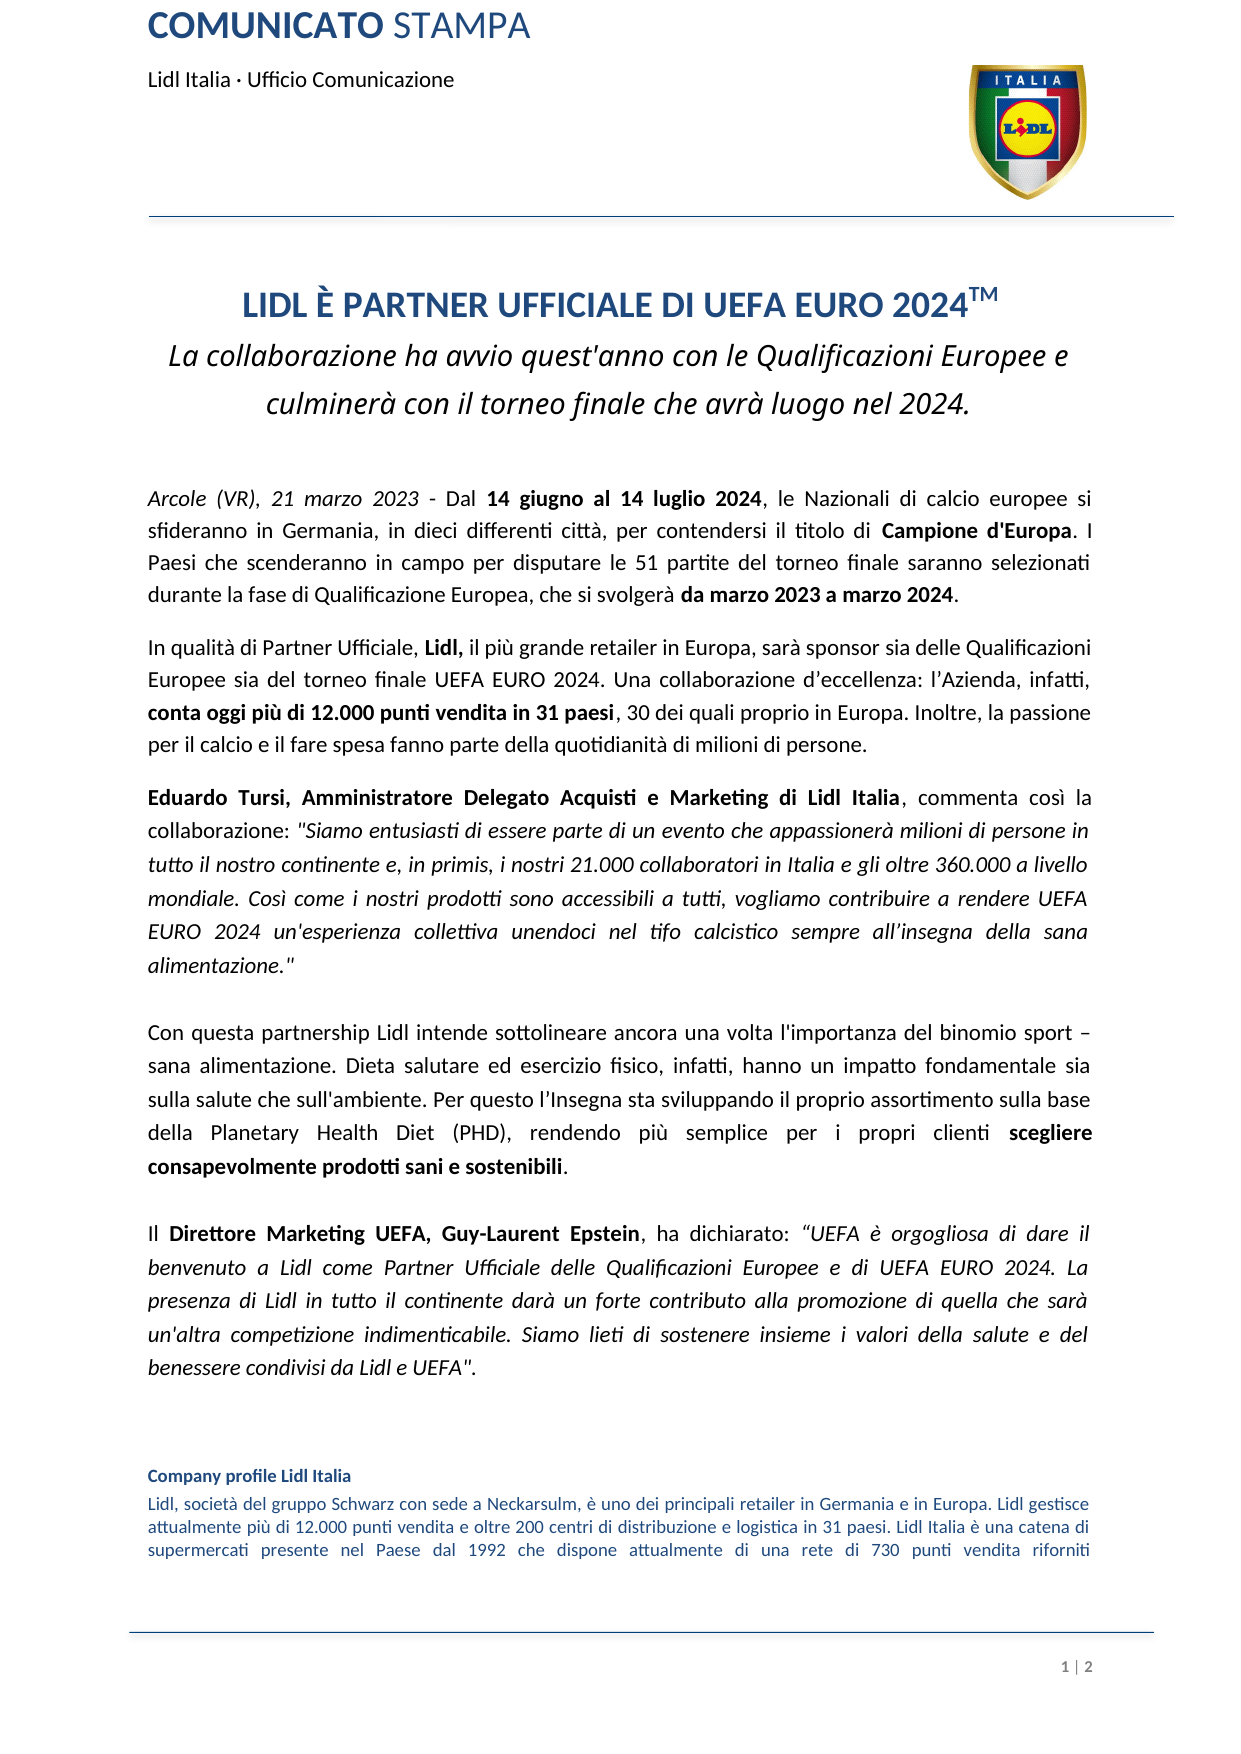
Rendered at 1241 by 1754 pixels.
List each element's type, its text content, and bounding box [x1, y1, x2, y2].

text Arcole (VR), 21 marzo 2023 - Dal 14 giugno al 14 luglio 2024, le Nazionali di calcio europee si sfideranno in Germania, in dieci differenti città, per contendersi il titolo di Campione d'Europa. I Paesi che scenderanno in campo per disputare le 51 partite del torneo finale saranno selezionati durante la fase di Qualificazione Europea, che si svolgerà da marzo 2023 a marzo 2024. [148, 484, 1092, 608]
text Eduardo Tursi, Amministratore Delegato Acquisti e Marketing di Lidl Italia, commenta così la collaborazione: "Siamo entusiasti di essere parte di un evento che appassionerà milioni di persone in tutto il nostro continente e, in primis, i nostri 21.000 collaboratori in Italia e gli oltre 360.000 a livello mondiale. Così come i nostri prodotti sono accessibili a tutti, vogliamo contribuire a rendere UEFA EURO 2024 un'esperienza collettiva unendoci nel tifo calcistico sempre all’insegna della sana alimentazione." [148, 783, 1092, 979]
text Il Direttore Marketing UEFA, Guy-Laurent Epstein, ha dichiarato: “UEFA è orgogliosa di dare il benvenuto a Lidl come Partner Ufficiale delle Qualificazioni Europee e di UEFA EURO 2024. La presenza di Lidl in tutto il continente darà un forte contributo alla promozione di quella che sarà un'altra competizione indimenticabile. Siamo lieti di sostenere insieme i valori della salute e del benessere condivisi da Lidl e UEFA". [148, 1219, 1092, 1381]
picture [968, 65, 1087, 200]
text Lidl è partner ufficiale di UEFA EURO 2024TM [148, 281, 1092, 326]
text Con questa partnership Lidl intende sottolineare ancora una volta l'importanza del binomio sport – sana alimentazione. Dieta salutare ed esercizio fisico, infatti, hanno un impatto fondamentale sia sulla salute che sull'ambiente. Per questo l’Insegna sta sviluppando il proprio assortimento sulla base della Planetary Health Diet (PHD), rendendo più semplice per i propri clienti scegliere consapevolmente prodotti sani e sostenibili. [148, 1018, 1092, 1180]
text In qualità di Partner Ufficiale, Lidl, il più grande retailer in Europa, sarà sponsor sia delle Qualificazioni Europee sia del torneo finale UEFA EURO 2024. Una collaborazione d’eccellenza: l’Azienda, infatti, conta oggi più di 12.000 punti vendita in 31 paesi, 30 dei quali proprio in Europa. Inoltre, la passione per il calcio e il fare spesa fanno parte della quotidianità di milioni di persone. [148, 633, 1092, 758]
text Company profile Lidl Italia [148, 1464, 1092, 1487]
text La collaborazione ha avvio quest'anno con le Qualificazioni Europee e culminerà con il torneo finale che avrà luogo nel 2024. [148, 336, 1092, 423]
